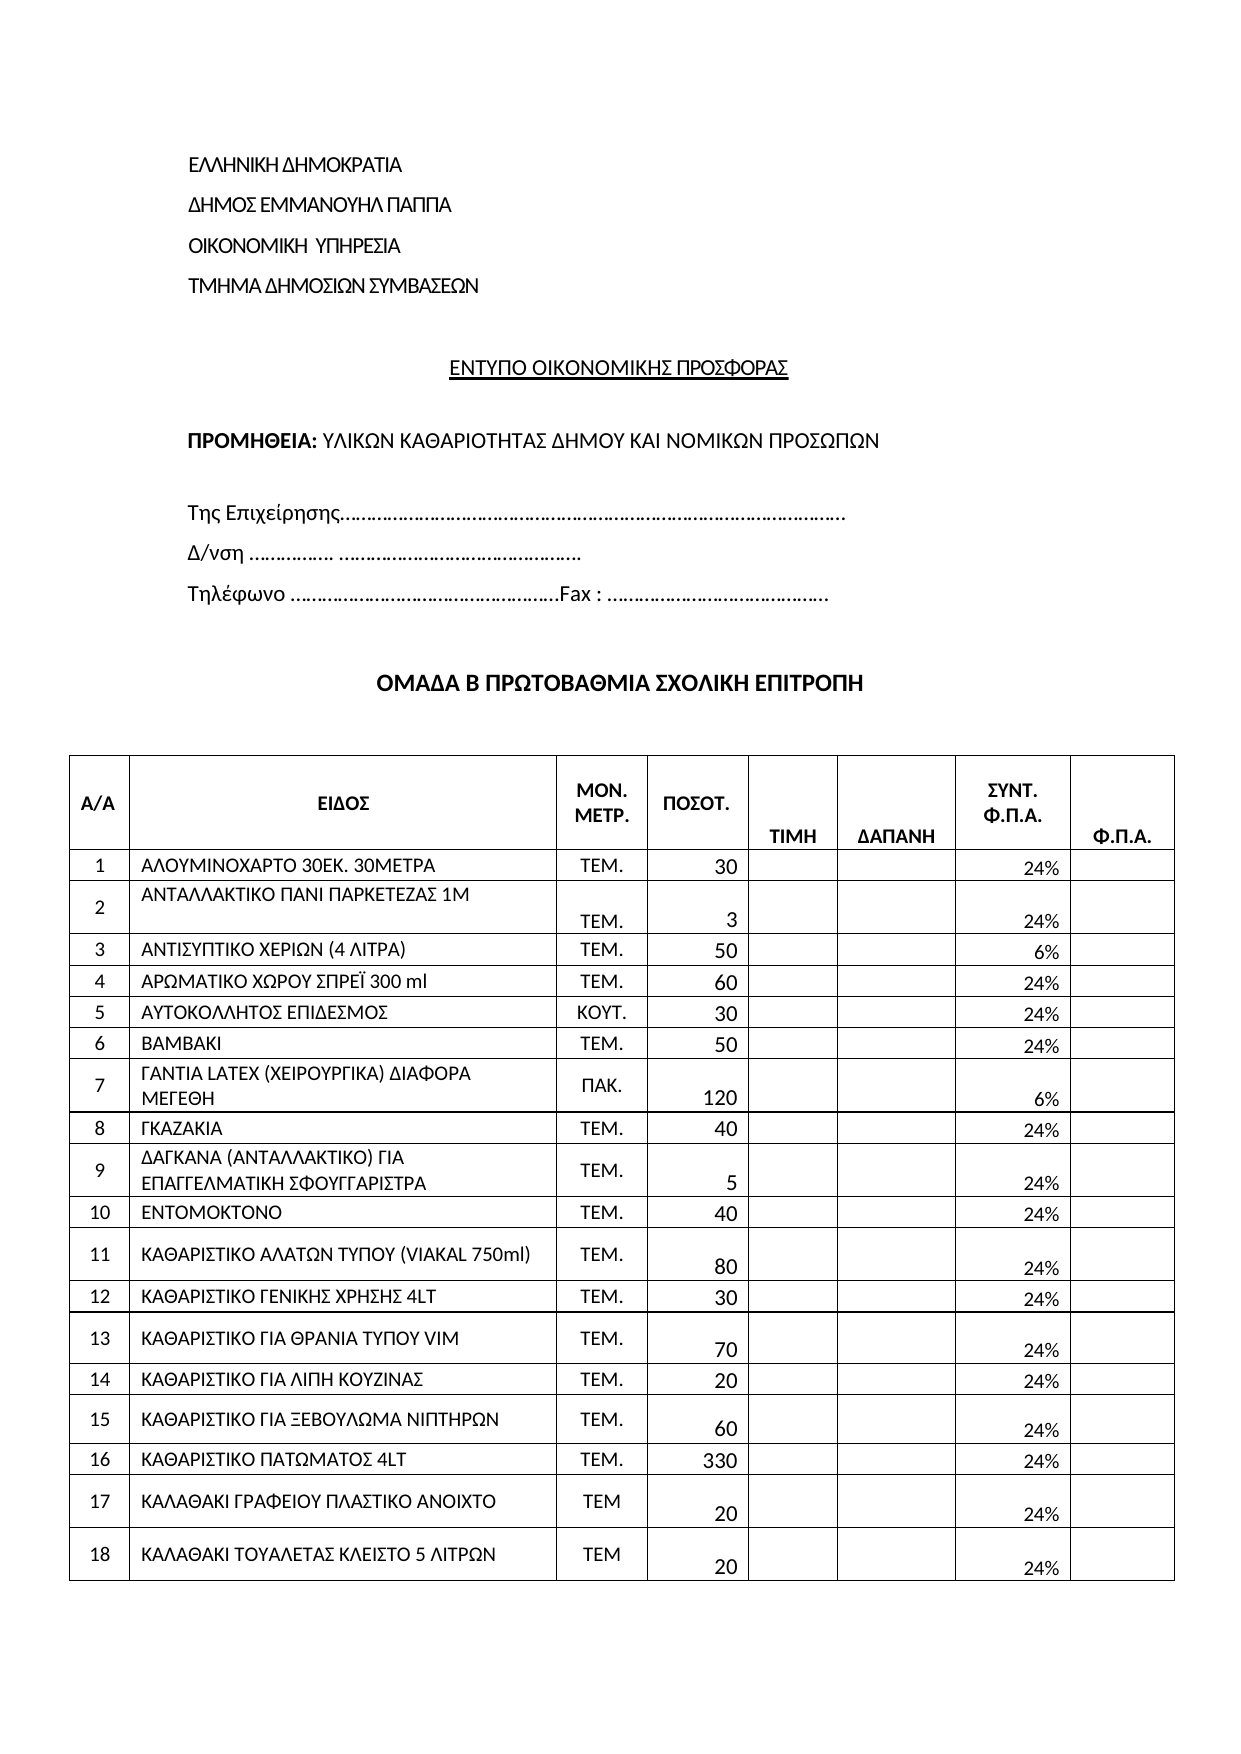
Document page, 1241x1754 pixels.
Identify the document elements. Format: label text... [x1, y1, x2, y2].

table_cell 80 [648, 1228, 748, 1280]
table_cell [749, 997, 837, 1027]
table_cell 13 [70, 1313, 129, 1363]
table_cell 24% [956, 1113, 1070, 1143]
table_cell [749, 966, 837, 996]
table_cell ΚΑΘΑΡΙΣΤΙΚΟ ΓΙΑ ΛΙΠΗ ΚΟΥΖΙΝΑΣ [130, 1364, 556, 1394]
table_cell 24% [956, 850, 1070, 880]
table_cell 1 [70, 850, 129, 880]
table_cell [1071, 1313, 1174, 1363]
table_cell [1071, 1059, 1174, 1111]
table_cell [1071, 1228, 1174, 1280]
table_cell [749, 881, 837, 933]
table_cell 24% [956, 1028, 1070, 1058]
table_cell ΤΕΜ. [557, 1281, 647, 1311]
table_cell 24% [956, 1444, 1070, 1474]
table_cell [749, 1228, 837, 1280]
table_cell 12 [70, 1281, 129, 1311]
table_cell [838, 1059, 955, 1111]
table_cell ΚΑΘΑΡΙΣΤΙΚΟ ΓΙΑ ΘΡΑΝΙΑ ΤΥΠΟΥ VIM [130, 1313, 556, 1363]
table_header ΔΑΠΑΝΗ [838, 756, 955, 849]
table_cell 70 [648, 1313, 748, 1363]
table_cell 24% [956, 1197, 1070, 1227]
table_cell [1071, 997, 1174, 1027]
table_cell ΤΕΜ [557, 1528, 647, 1580]
table_cell [838, 1475, 955, 1527]
table_cell [838, 850, 955, 880]
table_cell ΑΛΟΥΜΙΝΟΧΑΡΤΟ 30ΕΚ. 30ΜΕΤΡΑ [130, 850, 556, 880]
table_cell ΤΕΜ. [557, 966, 647, 996]
table_cell ΤΕΜ. [557, 850, 647, 880]
table_cell [1071, 1364, 1174, 1394]
table_cell [1071, 1281, 1174, 1311]
table_cell 10 [70, 1197, 129, 1227]
table_cell 20 [648, 1528, 748, 1580]
table_cell 24% [956, 1281, 1070, 1311]
table_cell [749, 1028, 837, 1058]
table_cell [1071, 1144, 1174, 1196]
table_cell ΑΡΩΜΑΤΙΚΟ ΧΩΡΟΥ ΣΠΡΕΪ 300 ml [130, 966, 556, 996]
table_cell 60 [648, 966, 748, 996]
table_cell 24% [956, 997, 1070, 1027]
table_cell [1071, 1197, 1174, 1227]
table_cell ΤΕΜ. [557, 1444, 647, 1474]
table_cell [1071, 1444, 1174, 1474]
table_cell 6% [956, 934, 1070, 964]
table_cell [749, 1395, 837, 1443]
text ΠΡΟΜΗΘΕΙΑ: ΥΛΙΚΩΝ ΚΑΘΑΡΙΟΤΗΤΑΣ ΔΗΜΟΥ ΚΑΙ ΝΟΜΙΚΩΝ ΠΡΟΣΩΠΩΝ [187, 426, 1053, 454]
table_cell [838, 1313, 955, 1363]
table_cell 20 [648, 1475, 748, 1527]
table_cell [749, 1059, 837, 1111]
table_cell 20 [648, 1364, 748, 1394]
table_cell 18 [70, 1528, 129, 1580]
table_cell ΤΕΜ. [557, 1028, 647, 1058]
table_cell ΤΕΜ. [557, 881, 647, 933]
table_cell 24% [956, 1475, 1070, 1527]
table_cell ΚΑΘΑΡΙΣΤΙΚΟ ΠΑΤΩΜΑΤΟΣ 4LT [130, 1444, 556, 1474]
table_cell 24% [956, 1395, 1070, 1443]
table_cell 50 [648, 1028, 748, 1058]
text ΟΜΑΔΑ Β ΠΡΩΤΟΒΑΘΜΙΑ ΣΧΟΛΙΚΗ ΕΠΙΤΡΟΠΗ [187, 667, 1053, 698]
table_cell [838, 1395, 955, 1443]
table_cell 4 [70, 966, 129, 996]
table_header Φ.Π.Α. [1071, 756, 1174, 849]
table_cell [838, 1028, 955, 1058]
table_cell 30 [648, 850, 748, 880]
table_cell [1071, 1475, 1174, 1527]
table_cell [749, 1475, 837, 1527]
table_header Α/Α [70, 756, 129, 849]
table_cell [749, 934, 837, 964]
text ΕΛΛΗΝΙΚΗ ΔΗΜΟΚΡΑΤΙΑ [188, 150, 1053, 178]
table_cell ΚΑΘΑΡΙΣΤΙΚΟ ΑΛΑΤΩΝ ΤΥΠΟΥ (VIAKAL 750ml) [130, 1228, 556, 1280]
table_cell 120 [648, 1059, 748, 1111]
table_cell [838, 1281, 955, 1311]
table_cell ΓΑΝΤΙΑ LATEX (ΧΕΙΡΟΥΡΓΙΚΑ) ΔΙΑΦΟΡΑ ΜΕΓΕΘΗ [130, 1059, 556, 1111]
table_cell ΤΕΜ [557, 1475, 647, 1527]
text Τηλέφωνο ……………………………………………Fax : …………………………………… [187, 579, 1053, 607]
text ΕΝΤΥΠΟ ΟΙΚΟΝΟΜΙΚΗΣ ΠΡΟΣΦΟΡΑΣ [187, 353, 1050, 381]
table_cell [838, 1364, 955, 1394]
table_cell 40 [648, 1113, 748, 1143]
table_cell 24% [956, 966, 1070, 996]
table_cell 3 [70, 934, 129, 964]
table_cell 24% [956, 1528, 1070, 1580]
table_cell [749, 1197, 837, 1227]
table_cell [838, 1197, 955, 1227]
table_cell ΤΕΜ. [557, 934, 647, 964]
table_cell 24% [956, 881, 1070, 933]
table_cell [838, 1144, 955, 1196]
text ΤΜΗΜΑ ΔΗΜΟΣΙΩΝ ΣΥΜΒΑΣΕΩΝ [188, 272, 1053, 299]
text Της Επιχείρησης…………………………………………………………………………………… [187, 498, 1053, 526]
table_cell [1071, 1528, 1174, 1580]
table_cell 6 [70, 1028, 129, 1058]
table_cell [749, 1113, 837, 1143]
table_cell [749, 1444, 837, 1474]
table_cell [749, 1313, 837, 1363]
table_cell [1071, 1113, 1174, 1143]
table_cell 40 [648, 1197, 748, 1227]
table_cell [1071, 966, 1174, 996]
text Δ/νση ……………. ………………………………………. [187, 538, 1053, 567]
table_cell [838, 881, 955, 933]
table_cell 3 [648, 881, 748, 933]
table_cell ΤΕΜ. [557, 1144, 647, 1196]
table_cell 7 [70, 1059, 129, 1111]
table_cell 5 [70, 997, 129, 1027]
table_header ΠΟΣΟΤ. [648, 756, 748, 849]
table_cell 30 [648, 997, 748, 1027]
table_cell [749, 1144, 837, 1196]
table_cell 5 [648, 1144, 748, 1196]
table_cell ΒΑΜΒΑΚΙ [130, 1028, 556, 1058]
table_cell ΤΕΜ. [557, 1313, 647, 1363]
table_cell 330 [648, 1444, 748, 1474]
table_header ΣΥΝΤ. Φ.Π.Α. [956, 756, 1070, 849]
table_cell 15 [70, 1395, 129, 1443]
table_cell 50 [648, 934, 748, 964]
table_cell 24% [956, 1228, 1070, 1280]
table_cell ΚΑΛΑΘΑΚΙ ΤΟΥΑΛΕΤΑΣ ΚΛΕΙΣΤΟ 5 ΛΙΤΡΩΝ [130, 1528, 556, 1580]
table_cell 24% [956, 1144, 1070, 1196]
table_cell [838, 1444, 955, 1474]
table_cell 9 [70, 1144, 129, 1196]
table_cell ΑΝΤΙΣΥΠΤΙΚΟ ΧΕΡΙΩΝ (4 ΛΙΤΡΑ) [130, 934, 556, 964]
table_cell [1071, 934, 1174, 964]
table_cell ΑΥΤΟΚΟΛΛΗΤΟΣ ΕΠΙΔΕΣΜΟΣ [130, 997, 556, 1027]
table_cell [838, 1228, 955, 1280]
table_cell [1071, 1395, 1174, 1443]
table_cell ΕΝΤΟΜΟΚΤΟΝΟ [130, 1197, 556, 1227]
table_cell ΤΕΜ. [557, 1113, 647, 1143]
table_cell ΔΑΓΚΑΝΑ (ΑΝΤΑΛΛΑΚΤΙΚΟ) ΓΙΑ ΕΠΑΓΓΕΛΜΑΤΙΚΗ ΣΦΟΥΓΓΑΡΙΣΤΡΑ [130, 1144, 556, 1196]
table_cell [838, 1528, 955, 1580]
table_cell [1071, 881, 1174, 933]
table_cell ΠΑΚ. [557, 1059, 647, 1111]
table_cell [749, 850, 837, 880]
table_cell ΤΕΜ. [557, 1364, 647, 1394]
table_cell 2 [70, 881, 129, 933]
table_cell 24% [956, 1364, 1070, 1394]
table_cell [838, 934, 955, 964]
table_cell [838, 997, 955, 1027]
table_cell [1071, 850, 1174, 880]
table_cell 17 [70, 1475, 129, 1527]
table_cell ΑΝΤΑΛΛΑΚΤΙΚΟ ΠΑΝΙ ΠΑΡΚΕΤΕΖΑΣ 1Μ [130, 881, 556, 933]
text ΟΙΚΟΝΟΜΙΚΗ ΥΠΗΡΕΣΙΑ [188, 231, 1053, 259]
table_cell ΚΟΥΤ. [557, 997, 647, 1027]
text ΔΗΜΟΣ ΕΜΜΑΝΟΥΗΛ ΠΑΠΠΑ [188, 191, 1053, 218]
table_cell [749, 1528, 837, 1580]
table_cell 6% [956, 1059, 1070, 1111]
table_cell [749, 1364, 837, 1394]
table_header ΕΙΔΟΣ [130, 756, 556, 849]
table_cell ΤΕΜ. [557, 1197, 647, 1227]
table_cell 60 [648, 1395, 748, 1443]
table_cell ΚΑΘΑΡΙΣΤΙΚΟ ΓΕΝΙΚΗΣ ΧΡΗΣΗΣ 4LT [130, 1281, 556, 1311]
table_cell [838, 966, 955, 996]
table_cell 11 [70, 1228, 129, 1280]
table_cell ΤΕΜ. [557, 1228, 647, 1280]
table_cell 14 [70, 1364, 129, 1394]
table_cell [749, 1281, 837, 1311]
table_cell ΚΑΛΑΘΑΚΙ ΓΡΑΦΕΙΟΥ ΠΛΑΣΤΙΚΟ ΑΝΟΙΧΤΟ [130, 1475, 556, 1527]
table_cell ΤΕΜ. [557, 1395, 647, 1443]
table_cell 8 [70, 1113, 129, 1143]
table_cell 24% [956, 1313, 1070, 1363]
table_cell 16 [70, 1444, 129, 1474]
table_header ΤΙΜΗ [749, 756, 837, 849]
table_header ΜΟΝ. ΜΕΤΡ. [557, 756, 647, 849]
table_cell ΓΚΑΖΑΚΙΑ [130, 1113, 556, 1143]
table_cell ΚΑΘΑΡΙΣΤΙΚΟ ΓΙΑ ΞΕΒΟΥΛΩΜΑ ΝΙΠΤΗΡΩΝ [130, 1395, 556, 1443]
table_cell [1071, 1028, 1174, 1058]
table_cell [838, 1113, 955, 1143]
table_cell 30 [648, 1281, 748, 1311]
